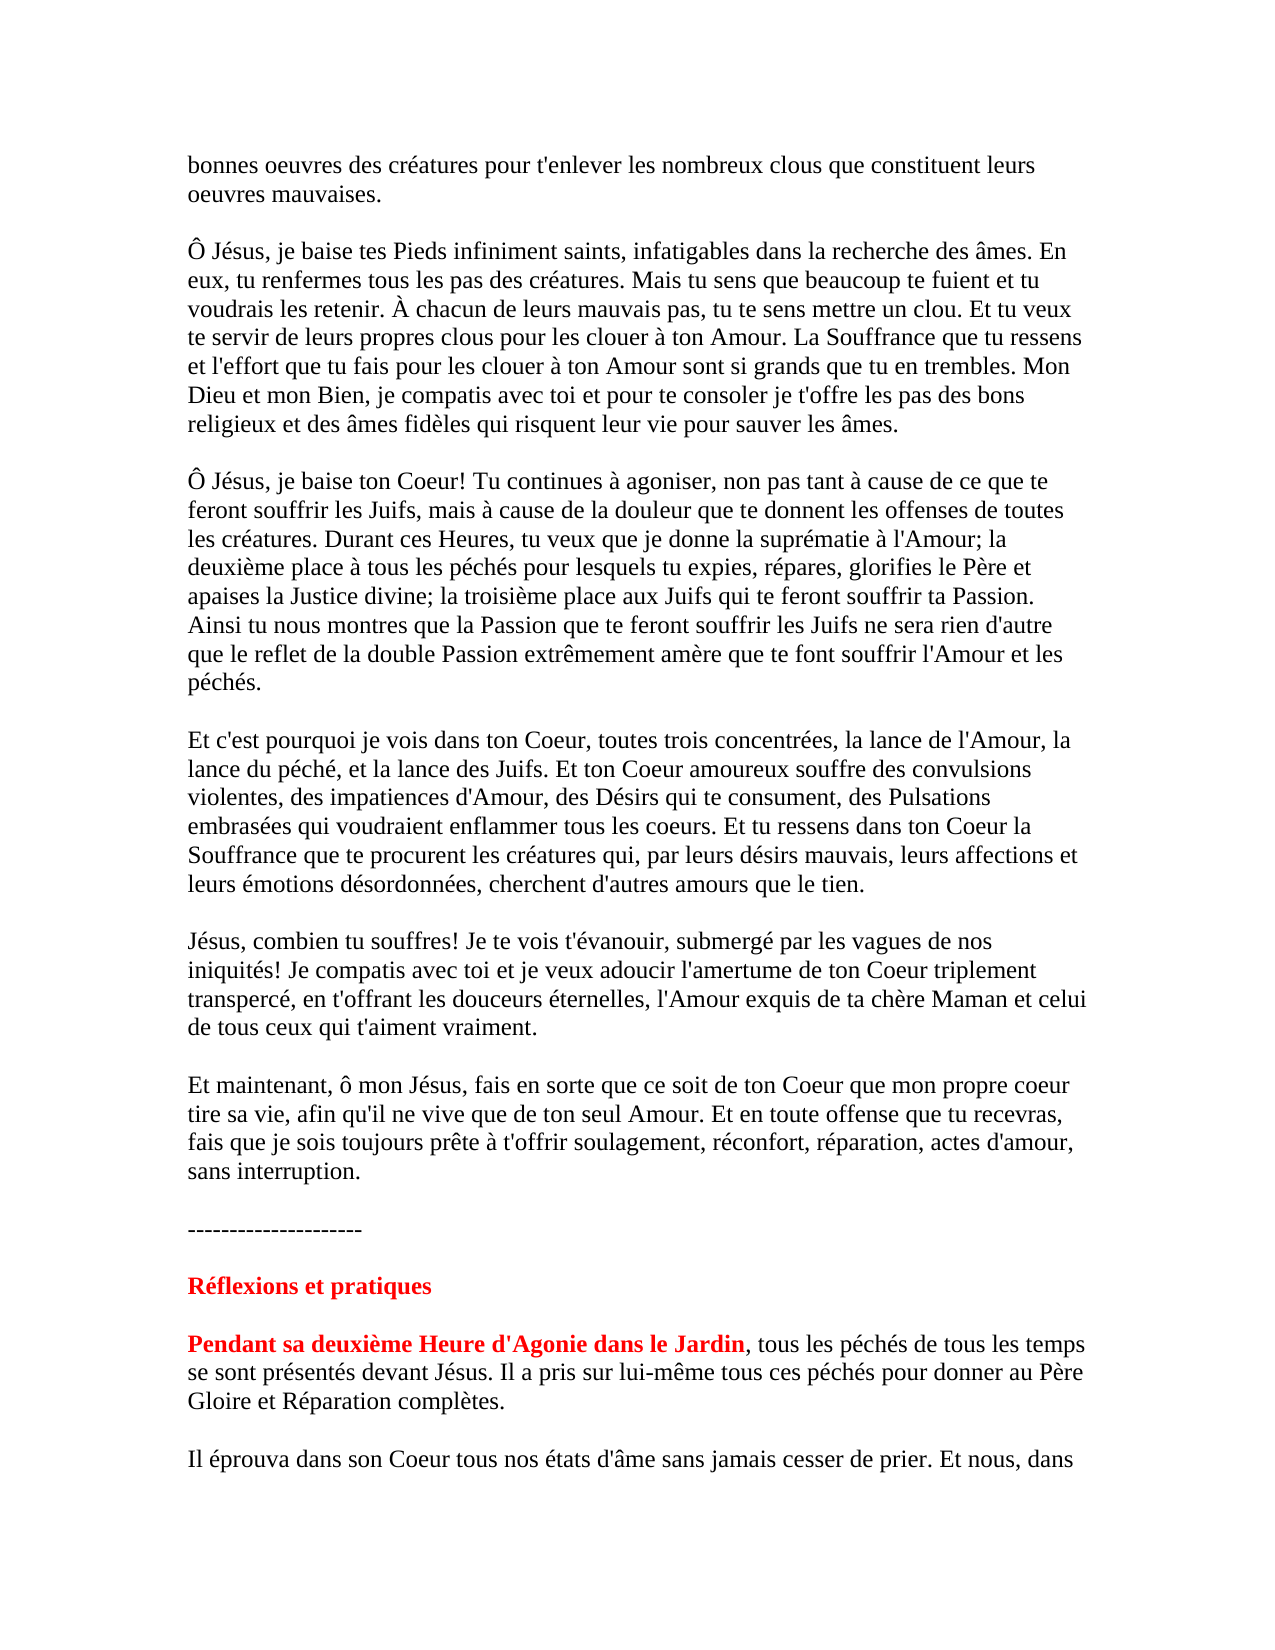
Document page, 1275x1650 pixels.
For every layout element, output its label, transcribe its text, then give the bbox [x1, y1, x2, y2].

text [187, 1300, 1087, 1472]
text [187, 150, 1087, 1185]
text --------------------- Réflexions et pratiques [187, 1214, 1087, 1300]
